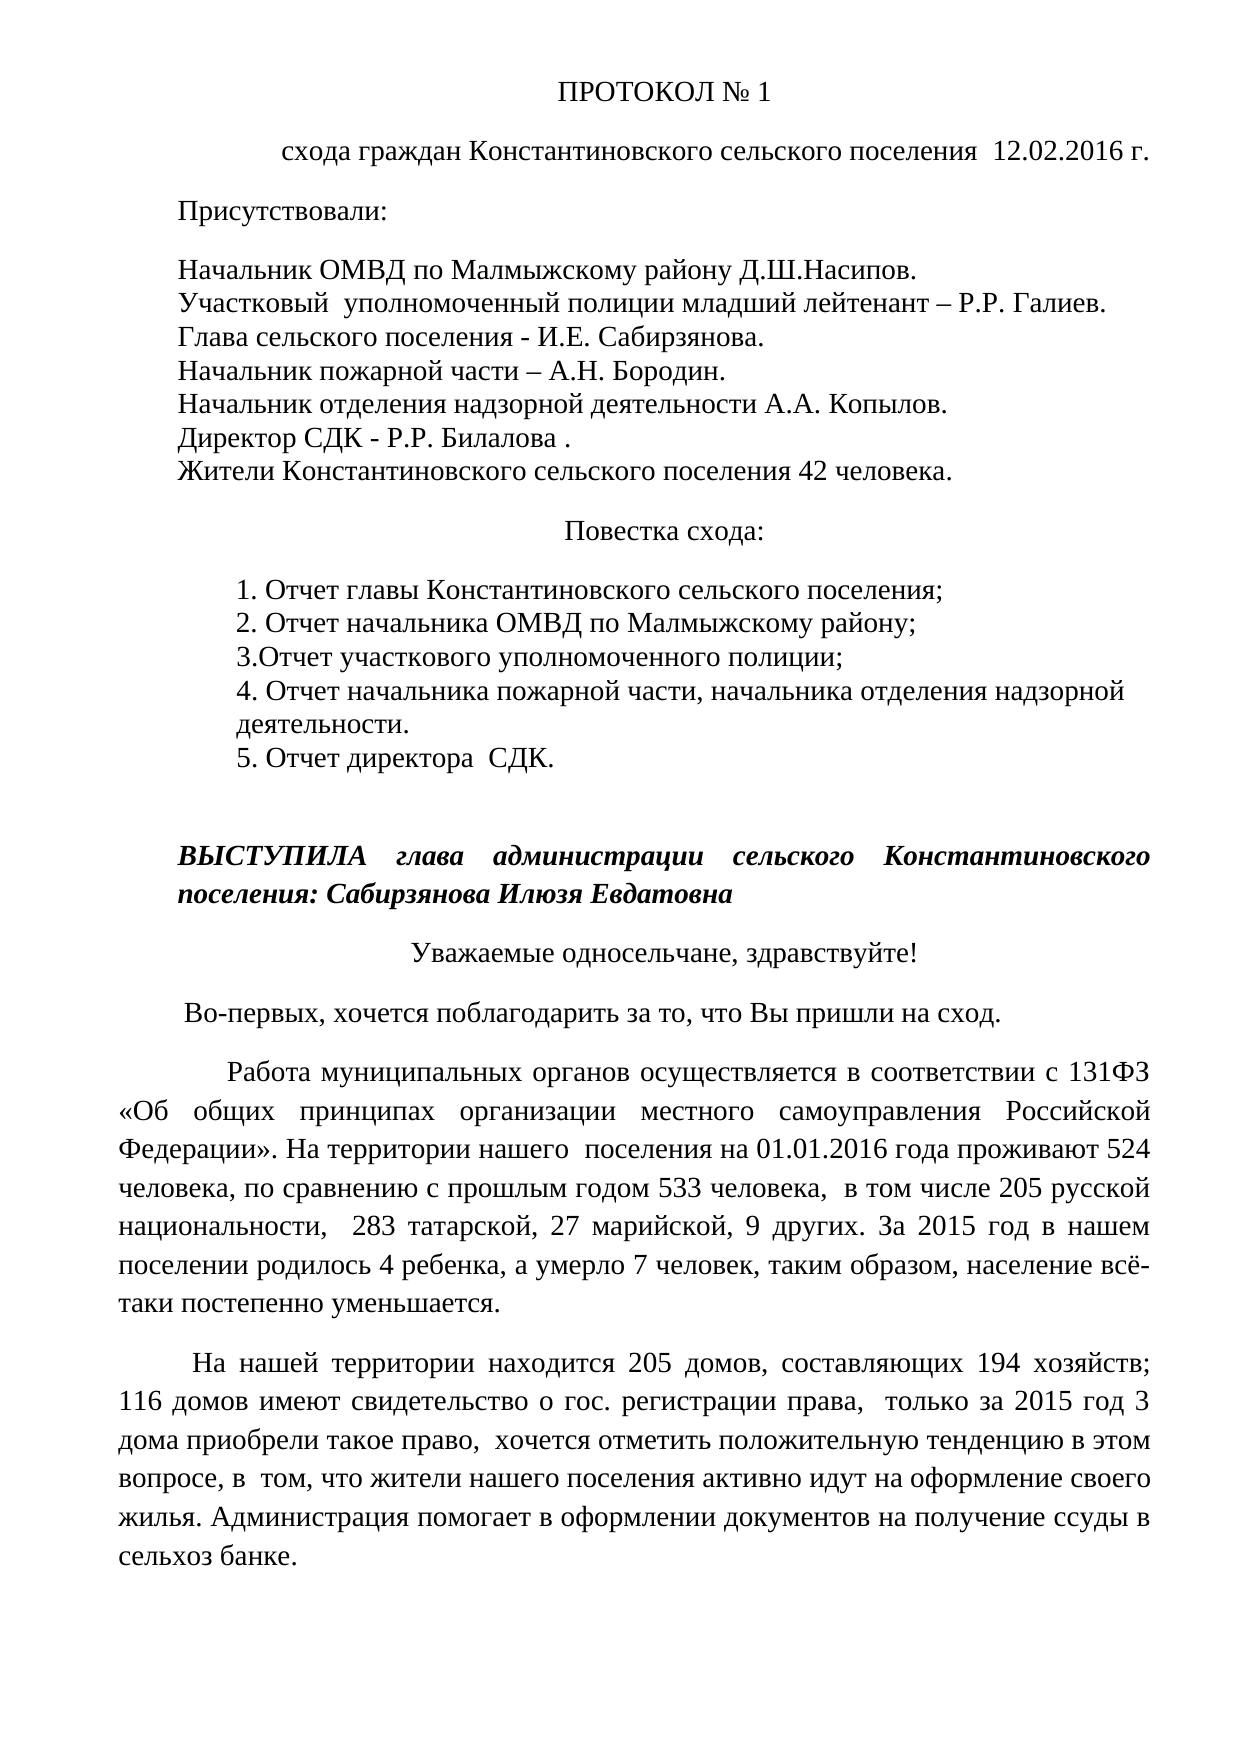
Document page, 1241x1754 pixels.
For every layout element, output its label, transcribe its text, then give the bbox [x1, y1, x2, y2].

text Глава сельского поселения - И.Е. Сабирзянова. [177, 319, 1152, 353]
text Жители Константиновского сельского поселения 42 человека. [177, 453, 1152, 487]
text 5. Отчет директора СДК. [236, 740, 1152, 812]
text 1. Отчет главы Константиновского сельского поселения; [177, 572, 1152, 606]
text Работа муниципальных органов осуществляется в соответствии с 131ФЗ «Об общих принципах организации местного самоуправления Российской Федерации». На территории нашего поселения на 01.01.2016 года проживают 524 человека, по сравнению с прошлым годом 533 человека, в том числе 205 русской национальности, 283 татарской, 27 марийской, 9 других. За 2015 год в нашем поселении родилось 4 ребенка, а умерло 7 человек, таким образом, население всё-таки постепенно уменьшается. [118, 1054, 1152, 1319]
text 3.Отчет участкового уполномоченного полиции; [236, 639, 1152, 673]
text Начальник ОМВД по Малмыжскому району Д.Ш.Насипов. [177, 252, 1152, 286]
text Повестка схода: [177, 513, 1152, 546]
text Присутствовали: [177, 193, 1152, 226]
text Во-первых, хочется поблагодарить за то, что Вы пришли на сход. [118, 995, 1152, 1028]
text 2. Отчет начальника ОМВД по Малмыжскому району; [177, 606, 1152, 639]
text Директор СДК - Р.Р. Билалова . [177, 420, 1152, 453]
text На нашей территории находится 205 домов, составляющих 194 хозяйств; 116 домов имеют свидетельство о гос. регистрации права, только за 2015 год 3 дома приобрели такое право, хочется отметить положительную тенденцию в этом вопросе, в том, что жители нашего поселения активно идут на оформление своего жилья. Администрация помогает в оформлении документов на получение ссуды в сельхоз банке. [118, 1345, 1152, 1571]
text Начальник пожарной части – А.Н. Бородин. [177, 353, 1152, 386]
text схода граждан Константиновского сельского поселения 12.02.2016 г. [177, 133, 1152, 167]
text Участковый уполномоченный полиции младший лейтенант – Р.Р. Галиев. [177, 286, 1152, 319]
text ПРОТОКОЛ № 1 [177, 74, 1152, 107]
text Уважаемые односельчане, здравствуйте! [177, 936, 1152, 969]
text ВЫСТУПИЛА глава администрации сельского Константиновского поселения: Сабирзянова Илюзя Евдатовна [177, 838, 1152, 910]
text 4. Отчет начальника пожарной части, начальника отделения надзорной деятельности. [236, 673, 1152, 740]
text Начальник отделения надзорной деятельности А.А. Копылов. [177, 386, 1152, 420]
